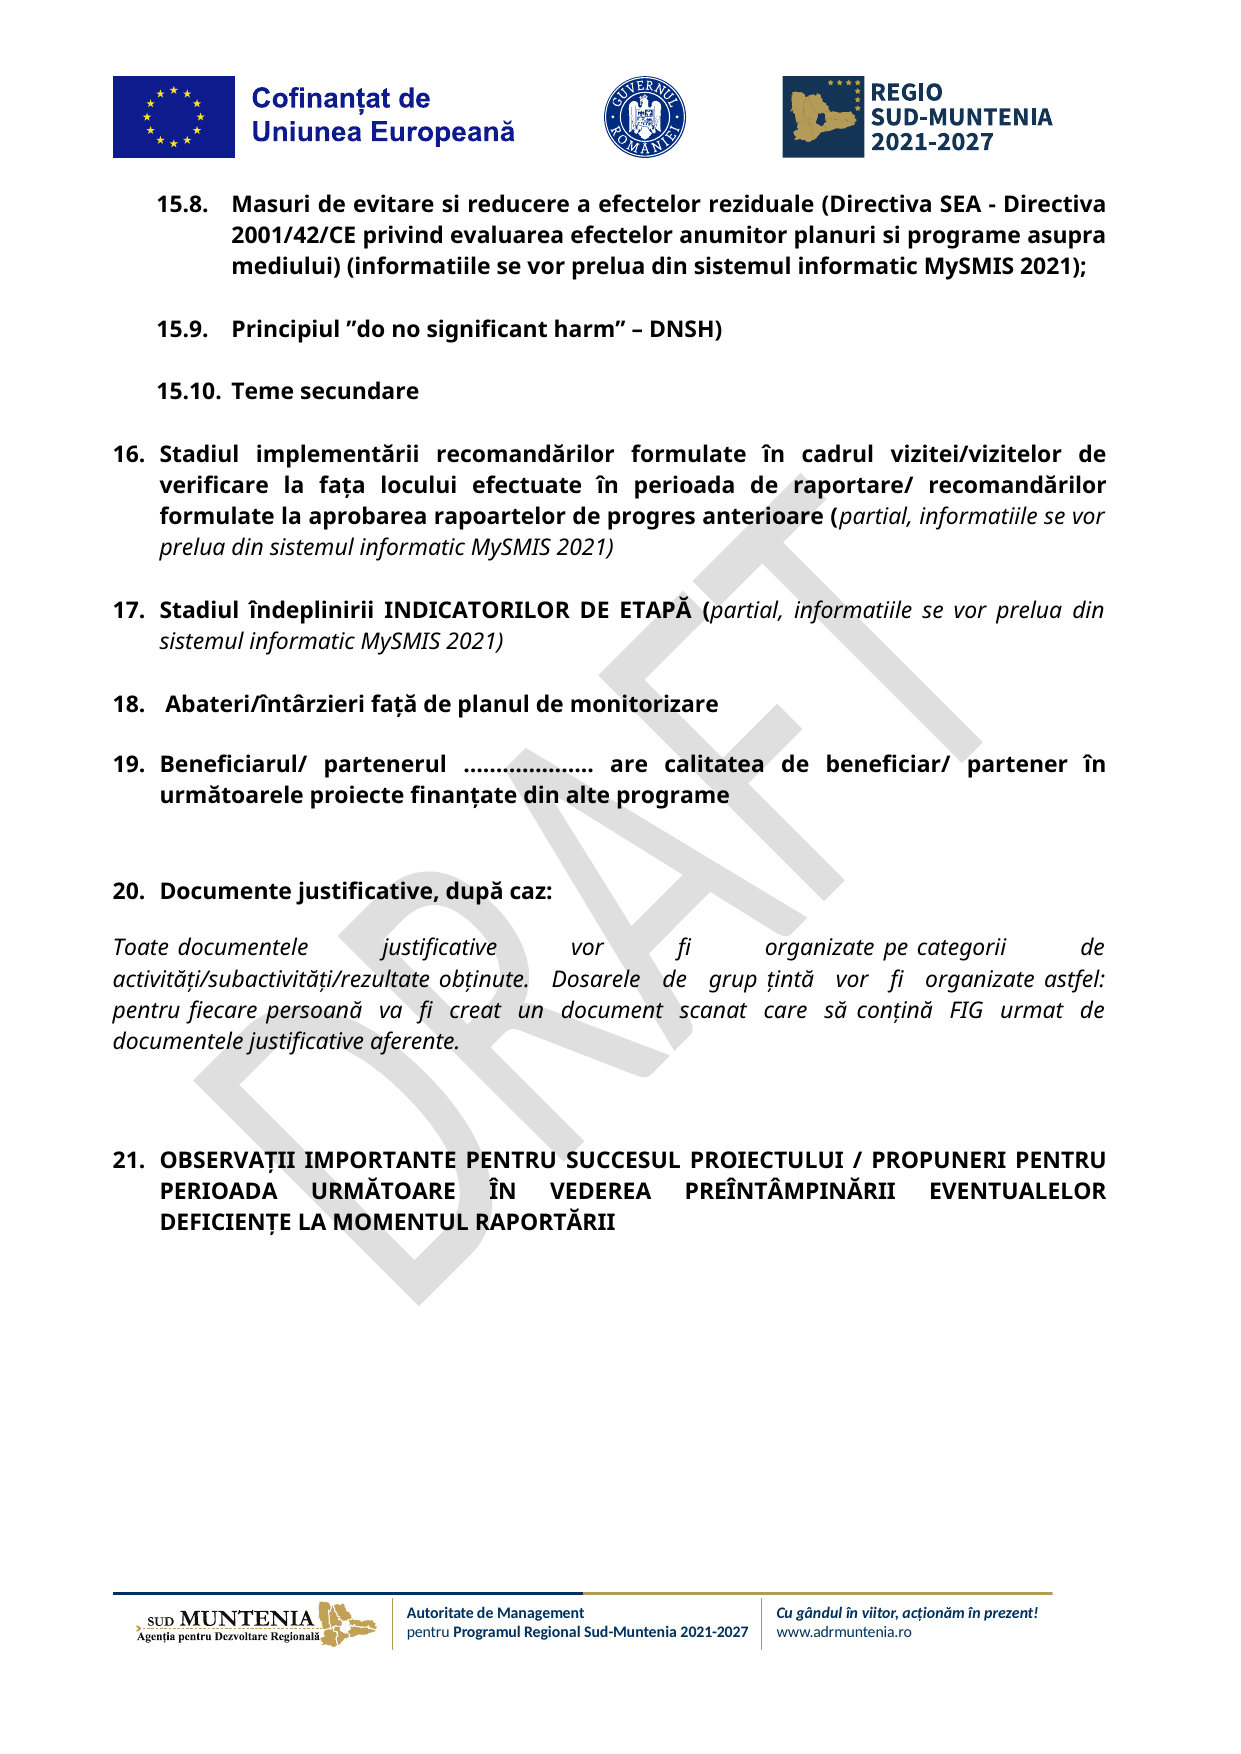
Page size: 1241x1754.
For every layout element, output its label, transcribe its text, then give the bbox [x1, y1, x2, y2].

list Abateri/întârzieri față de planul de monitorizare [112, 687, 1107, 719]
list Masuri de evitare si reducere a efectelor reziduale (Directiva SEA - Directiva 2001/42/CE privind evaluarea efectelor anumitor planuri si programe asupra mediului) (informatiile se vor prelua din sistemul informatic MySMIS 2021); [156, 187, 1107, 281]
list Principiul ”do no significant harm” – DNSH) [156, 312, 1107, 344]
list Beneficiarul/ partenerul ……………….. are calitatea de beneficiar/ partener în următoarele proiecte finanțate din alte programe [112, 747, 1107, 810]
list OBSERVAŢII IMPORTANTE PENTRU SUCCESUL PROIECTULUI / PROPUNERI PENTRU PERIOADA URMĂTOARE ÎN VEDEREA PREÎNTÂMPINĂRII EVENTUALELOR DEFICIENȚE LA MOMENTUL RAPORTĂRII [112, 1144, 1107, 1237]
list Documente justificative, după caz: [112, 875, 1107, 906]
text Toate documentele justificative vor fi organizate pe categorii de activități/subactivități/rezultate obținute. Dosarele de grup țintă vor fi organizate astfel: pentru fiecare persoană va fi creat un document scanat care să conțină FIG urmat de documentele justificative aferente. [112, 931, 1107, 1056]
list Teme secundare [156, 375, 1107, 406]
list Stadiul îndeplinirii INDICATORILOR DE ETAPĂ (partial, informatiile se vor prelua din sistemul informatic MySMIS 2021) [112, 594, 1107, 656]
list Stadiul implementării recomandărilor formulate în cadrul vizitei/vizitelor de verificare la fața locului efectuate în perioada de raportare/ recomandărilor formulate la aprobarea rapoartelor de progres anterioare (partial, informatiile se vor prelua din sistemul informatic MySMIS 2021) [112, 437, 1107, 562]
